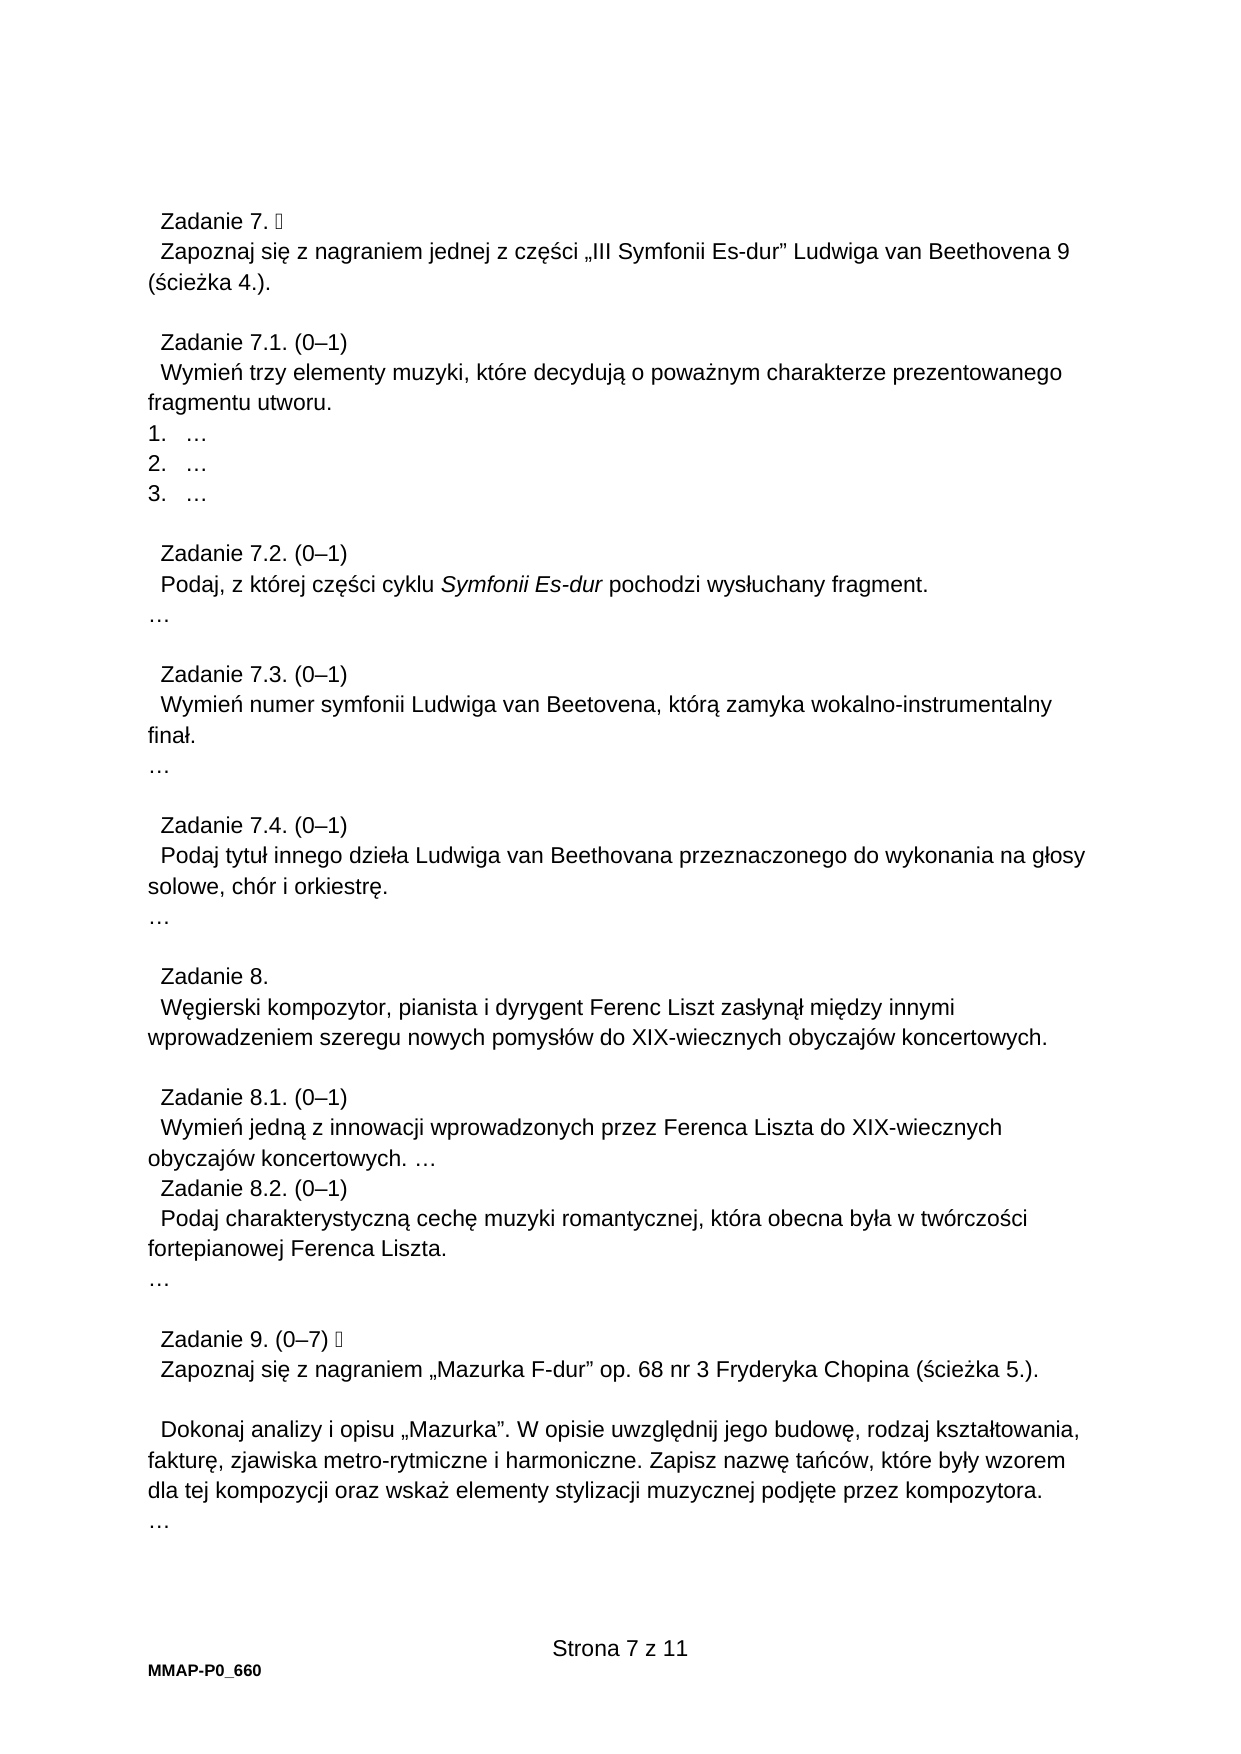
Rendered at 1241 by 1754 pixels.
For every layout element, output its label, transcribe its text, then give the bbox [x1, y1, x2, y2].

text Zadanie 7. [148, 208, 1093, 234]
text Podaj tytuł innego dzieła Ludwiga van Beethovana przeznaczonego do wykonania na głosy solowe, chór i orkiestrę. [148, 842, 1093, 899]
text Zadanie 7.3. (0–1) [148, 661, 1093, 687]
text Podaj charakterystyczną cechę muzyki romantycznej, która obecna była w twórczości fortepianowej Ferenca Liszta. [148, 1205, 1093, 1261]
text Wymień numer symfonii Ludwiga van Beetovena, którą zamyka wokalno-instrumentalny finał. [148, 691, 1093, 748]
list … [148, 419, 1093, 446]
text Wymień jedną z innowacji wprowadzonych przez Ferenca Liszta do XIX-wiecznych obyczajów koncertowych. … [148, 1114, 1093, 1171]
text Węgierski kompozytor, pianista i dyrygent Ferenc Liszt zasłynął między innymi wprowadzeniem szeregu nowych pomysłów do XIX-wiecznych obyczajów koncertowych. [148, 993, 1093, 1050]
text … [148, 1507, 1093, 1533]
text Dokonaj analizy i opisu „Mazurka”. W opisie uwzględnij jego budowę, rodzaj kształtowania, fakturę, zjawiska metro-rytmiczne i harmoniczne. Zapisz nazwę tańców, które były wzorem dla tej kompozycji oraz wskaż elementy stylizacji muzycznej podjęte przez kompozytora. [148, 1416, 1093, 1503]
list … [148, 480, 1093, 506]
text … [148, 601, 1093, 627]
text Podaj, z której części cyklu Symfonii Es-dur pochodzi wysłuchany fragment. [148, 571, 1093, 597]
text Zadanie 8. [148, 963, 1093, 989]
text Zadanie 7.2. (0–1) [148, 540, 1093, 567]
text … [148, 752, 1093, 778]
text Zadanie 9. (0–7) [148, 1326, 1093, 1352]
text … [148, 1265, 1093, 1292]
text Wymień trzy elementy muzyki, które decydują o poważnym charakterze prezentowanego fragmentu utworu. [148, 359, 1093, 416]
text Zapoznaj się z nagraniem „Mazurka F-dur” op. 68 nr 3 Fryderyka Chopina (ścieżka 5.). [148, 1356, 1093, 1382]
text Zadanie 8.2. (0–1) [148, 1175, 1093, 1201]
text Zadanie 7.1. (0–1) [148, 329, 1093, 355]
list … [148, 450, 1093, 476]
text … [148, 903, 1093, 929]
text Zadanie 7.4. (0–1) [148, 812, 1093, 838]
text Zapoznaj się z nagraniem jednej z części „III Symfonii Es-dur” Ludwiga van Beethovena 9 (ścieżka 4.). [148, 238, 1093, 295]
text Zadanie 8.1. (0–1) [148, 1084, 1093, 1110]
